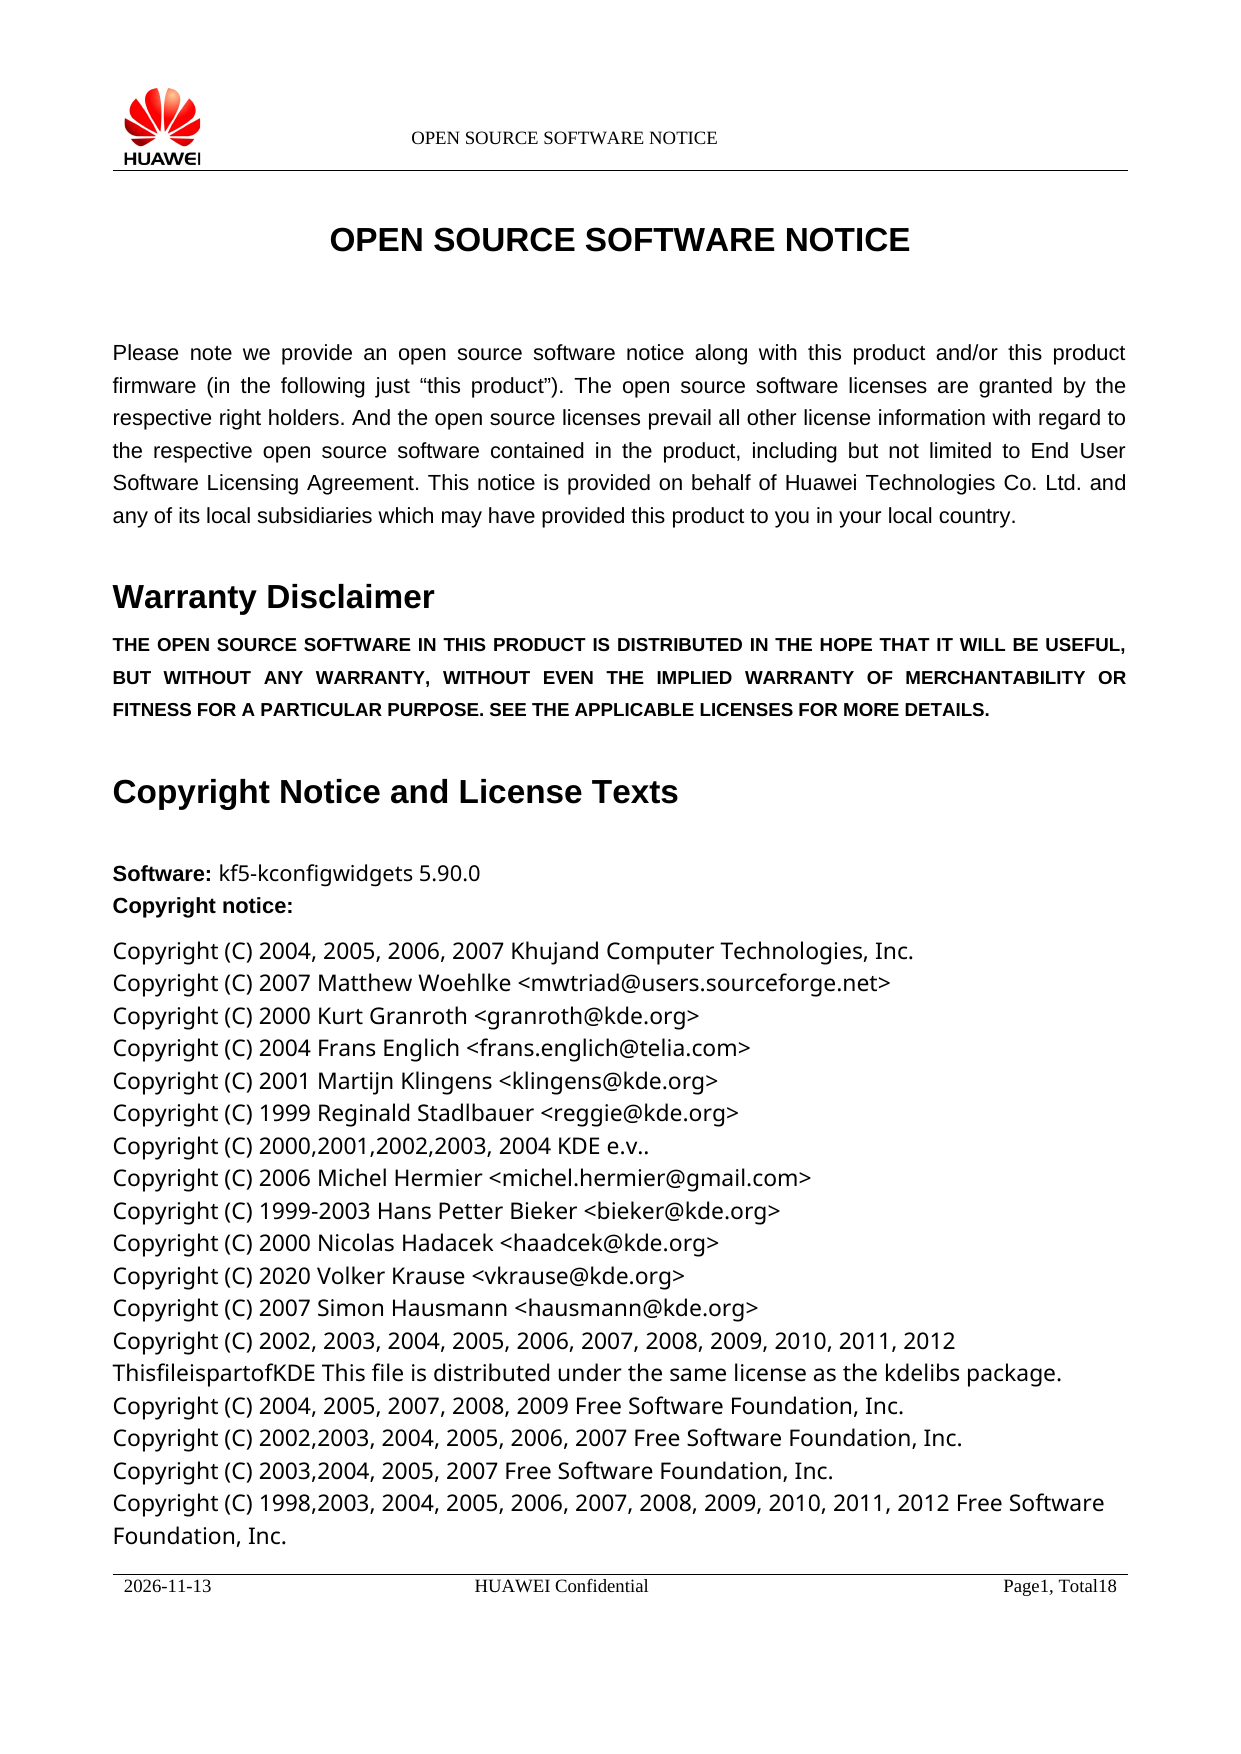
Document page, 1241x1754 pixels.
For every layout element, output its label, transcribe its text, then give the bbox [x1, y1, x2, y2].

text The open source software in this product is distributed in the hope that it will be useful, but WITHOUT ANY WARRANTY, without even the implied warranty of MERCHANTABILITY or FITNESS FOR A PARTICULAR PURPOSE. See the applicable licenses for more details. [112, 629, 1128, 726]
text Please note we provide an open source software notice along with this product and/or this product firmware (in the following just “this product”). The open source software licenses are granted by the respective right holders. And the open source licenses prevail all other license information with regard to the respective open source software contained in the product, including but not limited to End User Software Licensing Agreement. This notice is provided on behalf of Huawei Technologies Co. Ltd. and any of its local subsidiaries which may have provided this product to you in your local country. [112, 336, 1128, 531]
title Software: kf5-kconfigwidgets 5.90.0 [112, 856, 1128, 889]
picture [124, 88, 201, 165]
text Copyright notice: [112, 889, 1128, 921]
text OPEN SOURCE SOFTWARE NOTICE [112, 206, 1128, 271]
text Warranty Disclaimer [112, 564, 1128, 629]
text Copyright Notice and License Texts [112, 759, 1128, 824]
